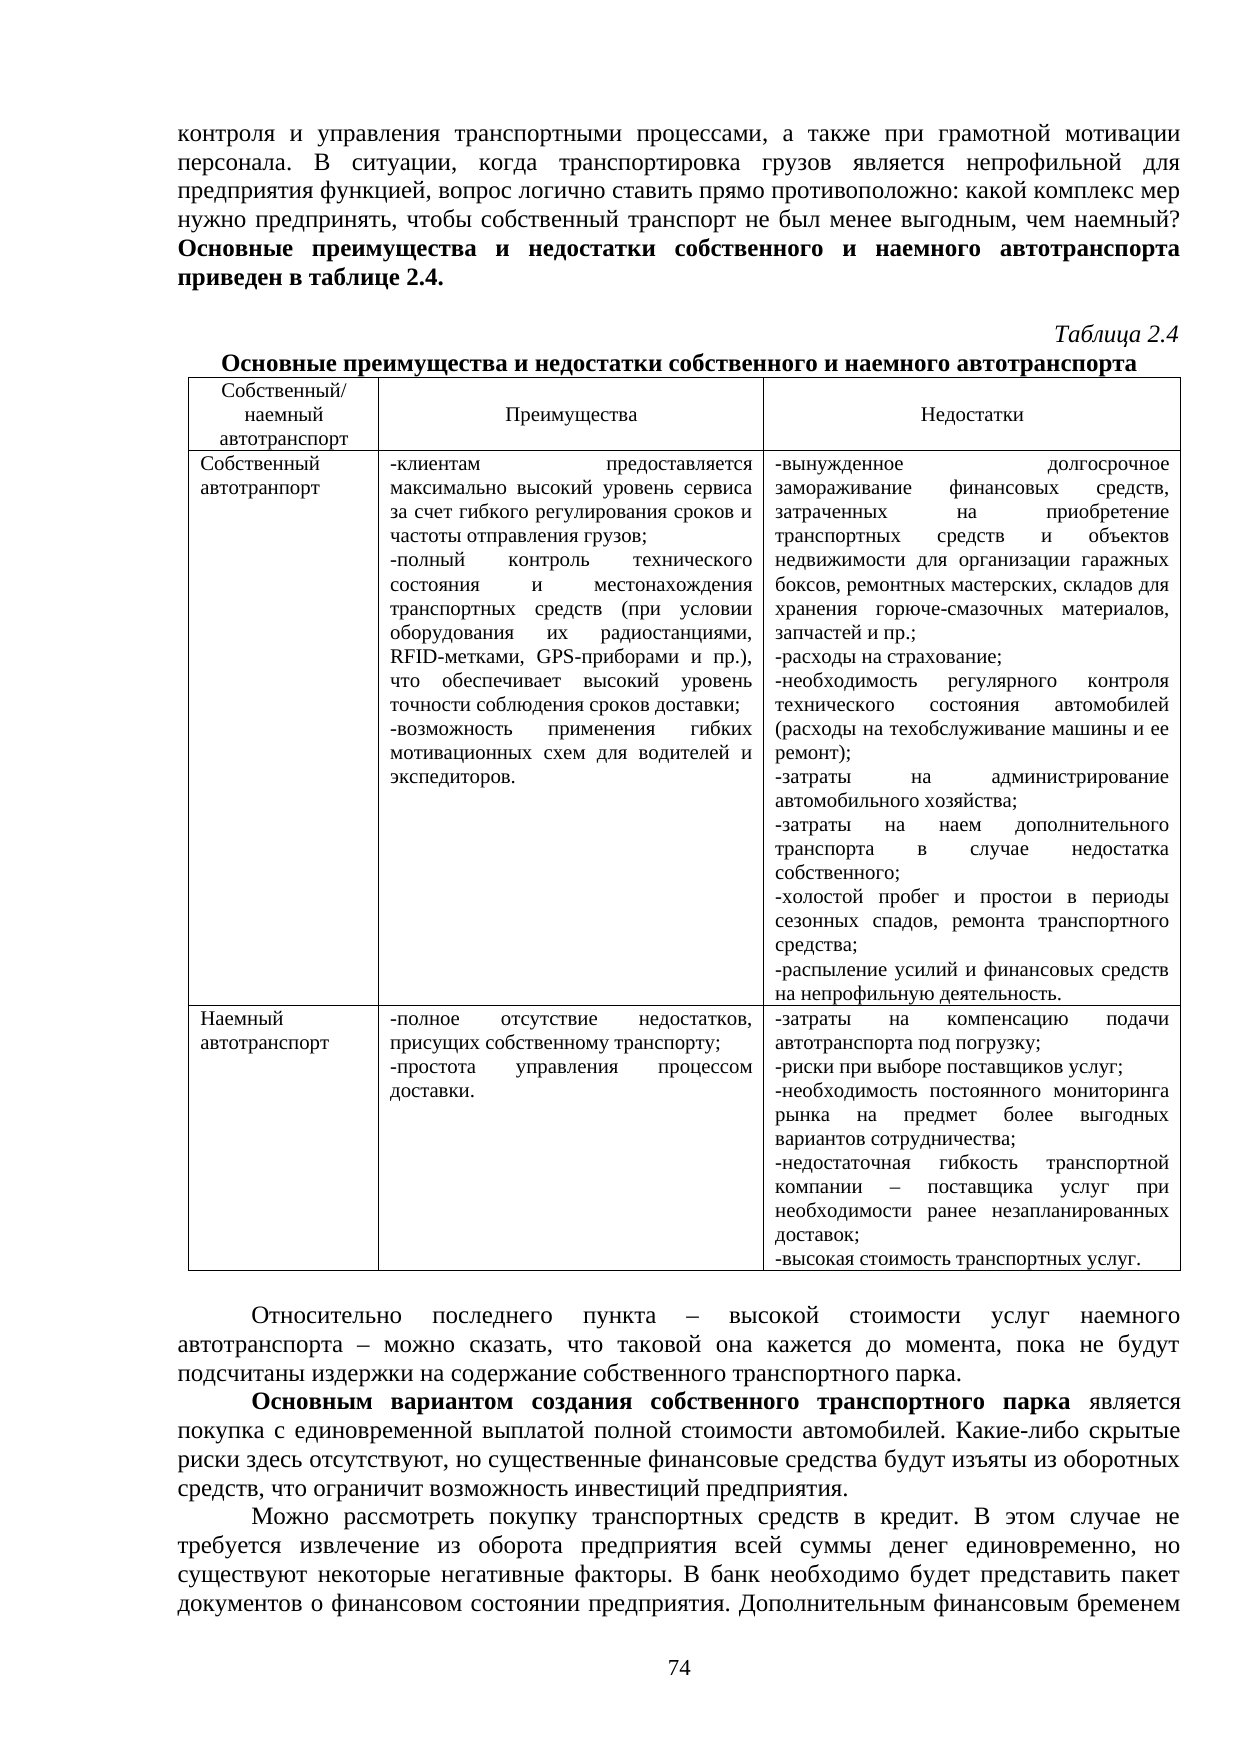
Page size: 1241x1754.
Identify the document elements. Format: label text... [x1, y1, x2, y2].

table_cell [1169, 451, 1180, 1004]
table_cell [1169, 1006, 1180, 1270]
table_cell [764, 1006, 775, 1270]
text Основные преимущества и недостатки собственного и наемного автотранспорта [177, 348, 1181, 377]
table_cell -клиентам предоставляется максимально высокий уровень сервиса за счет гибкого регулирования сроков и частоты отправления грузов; -полный контроль технического состояния и местонахождения транспортных средств (при условии оборудования их радиостанциями, RFID-метками, GPS-приборами и пр.), что обеспечивает высокий уровень точности соблюдения сроков доставки; -возможность применения гибких мотивационных схем для водителей и экспедиторов. [379, 451, 763, 1004]
text Таблица 2.4 [177, 319, 1181, 348]
table_cell Наемный автотранспорт [189, 1006, 378, 1270]
table_cell -полное отсутствие недостатков, присущих собственному транспорту; -простота управления процессом доставки. [379, 1006, 763, 1270]
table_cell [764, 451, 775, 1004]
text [177, 1501, 1181, 1616]
table_header Преимущества [379, 378, 763, 450]
text Относительно последнего пункта – высокой стоимости услуг наемного автотранспорта – можно сказать, что таковой она кажется до момента, пока не будут подсчитаны издержки на содержание собственного транспортного парка. [177, 1300, 1181, 1386]
table_cell Собственный автотранпорт [189, 451, 378, 1004]
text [177, 118, 1181, 291]
table_header Недостатки [764, 378, 1180, 450]
text Основным вариантом создания собственного транспортного парка является покупка с единовременной выплатой полной стоимости автомобилей. Какие-либо скрытые риски здесь отсутствуют, но существенные финансовые средства будут изъяты из оборотных средств, что ограничит возможность инвестиций предприятия. [177, 1386, 1181, 1501]
